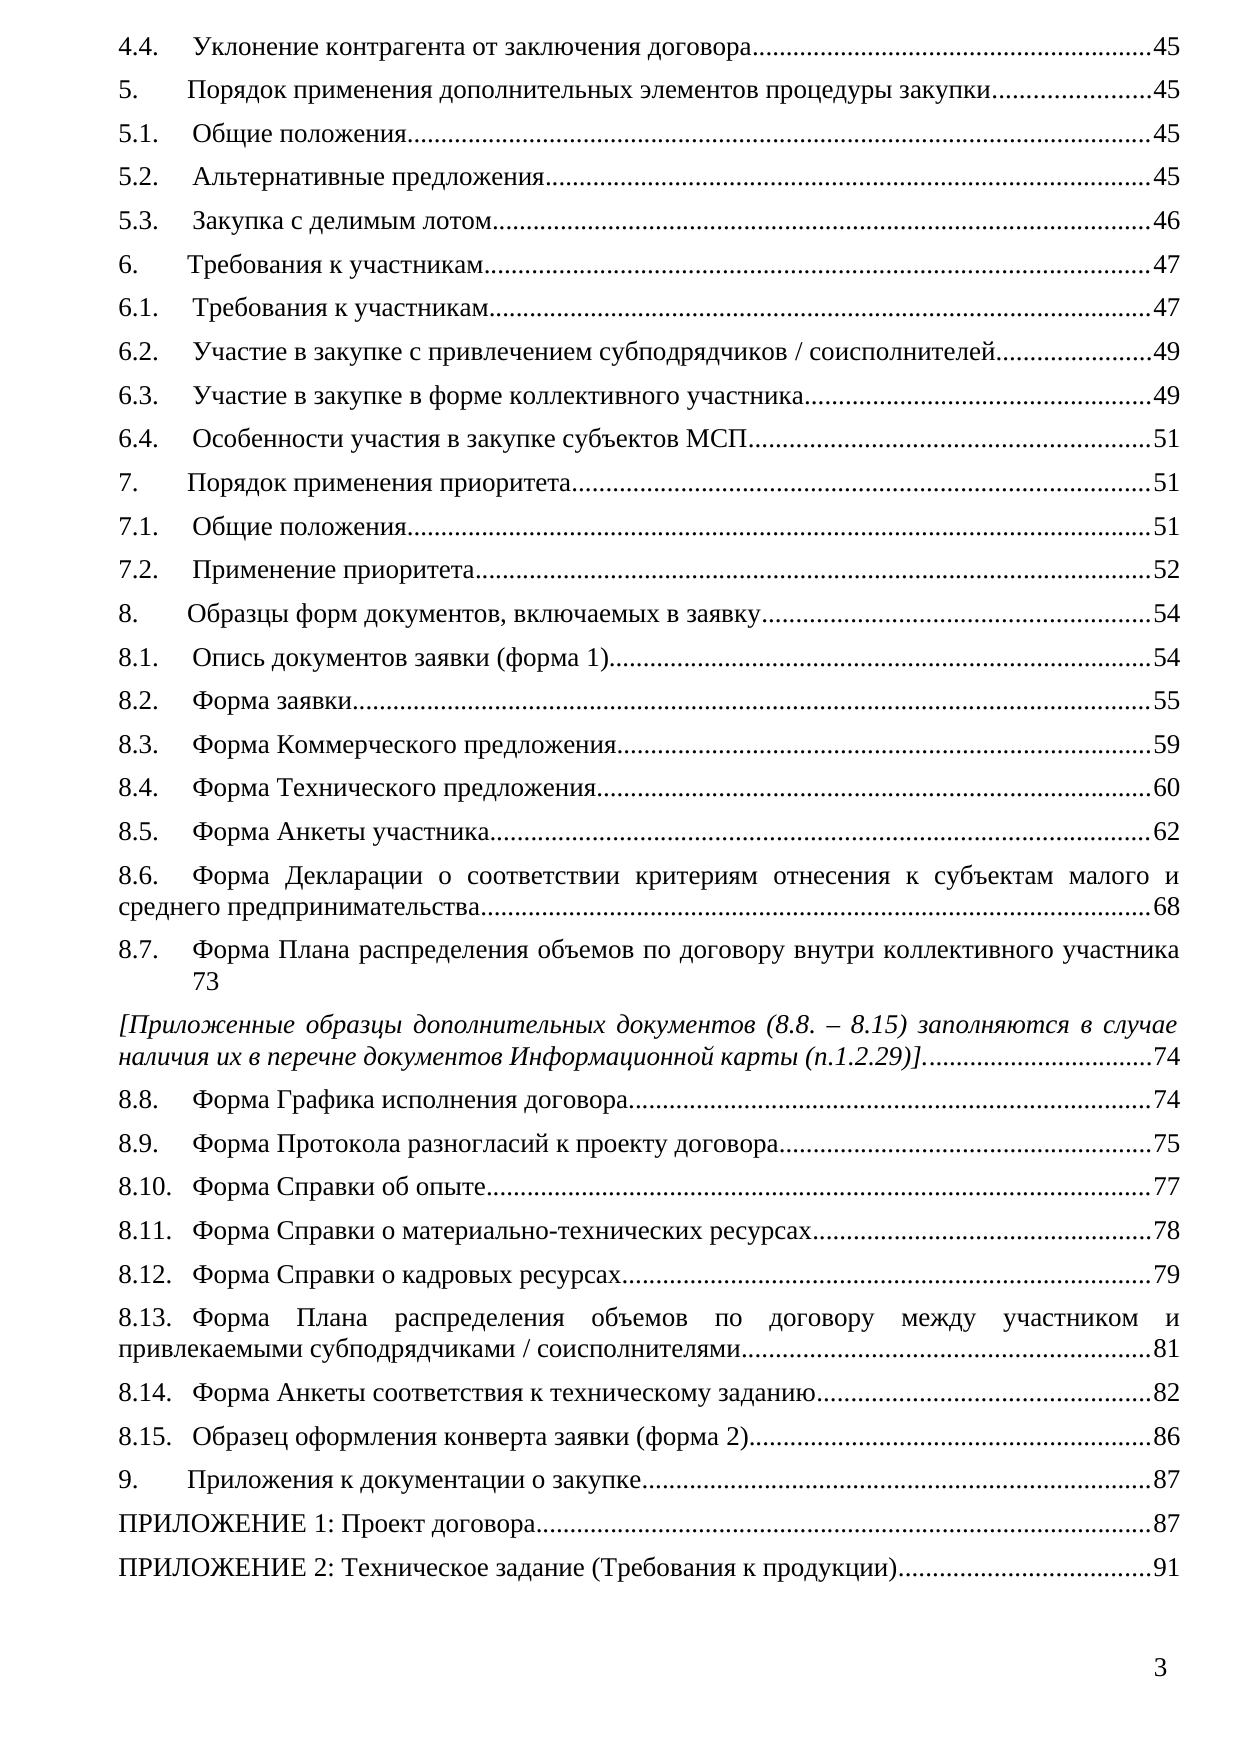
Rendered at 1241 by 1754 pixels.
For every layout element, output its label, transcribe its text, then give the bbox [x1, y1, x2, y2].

text 7.2. Применение приоритета 52 [118, 553, 1181, 584]
text 8. Образцы форм документов, включаемых в заявку 54 [118, 597, 1181, 628]
text 8.11. Форма Справки о материально-технических ресурсах 78 [118, 1214, 1181, 1245]
text 5. Порядок применения дополнительных элементов процедуры закупки 45 [118, 73, 1181, 104]
text 4.4. Уклонение контрагента от заключения договора 45 [118, 29, 1181, 61]
text 8.12. Форма Справки о кадровых ресурсах 79 [118, 1258, 1181, 1289]
text 8.4. Форма Технического предложения 60 [118, 772, 1181, 803]
text 8.6. Форма Декларации о соответствии критериям отнесения к субъектам малого и среднего предпринимательства 68 [118, 859, 1181, 921]
text 5.2. Альтернативные предложения 45 [118, 161, 1181, 192]
text ПРИЛОЖЕНИЕ 2: Техническое задание (Требования к продукции) 91 [118, 1551, 1181, 1582]
text 9. Приложения к документации о закупке 87 [118, 1463, 1181, 1495]
text 8.2. Форма заявки 55 [118, 684, 1181, 715]
text 6.3. Участие в закупке в форме коллективного участника 49 [118, 379, 1181, 410]
text 8.5. Форма Анкеты участника 62 [118, 815, 1181, 846]
text 8.14. Форма Анкеты соответствия к техническому заданию 82 [118, 1376, 1181, 1407]
text 5.3. Закупка с делимым лотом 46 [118, 204, 1181, 235]
text 8.7. Форма Плана распределения объемов по договору внутри коллективного участника 73 [118, 934, 1181, 996]
text [Приложенные образцы дополнительных документов (8.8. – 8.15) заполняются в случае наличия их в перечне документов Информационной карты (п.1.2.29)]. 74 [118, 1008, 1181, 1071]
text 8.9. Форма Протокола разногласий к проекту договора 75 [118, 1127, 1181, 1158]
text 6. Требования к участникам 47 [118, 248, 1181, 279]
text 8.1. Опись документов заявки (форма 1) 54 [118, 641, 1181, 672]
text 6.4. Особенности участия в закупке субъектов МСП 51 [118, 422, 1181, 453]
text 8.8. Форма Графика исполнения договора. 74 [118, 1083, 1181, 1114]
text 8.15. Образец оформления конверта заявки (форма 2) 86 [118, 1420, 1181, 1451]
text 8.10. Форма Справки об опыте 77 [118, 1171, 1181, 1202]
text 6.1. Требования к участникам 47 [118, 291, 1181, 323]
text 5.1. Общие положения 45 [118, 117, 1181, 148]
text 7. Порядок применения приоритета 51 [118, 466, 1181, 497]
text ПРИЛОЖЕНИЕ 1: Проект договора 87 [118, 1507, 1181, 1538]
text 7.1. Общие положения 51 [118, 510, 1181, 541]
text 8.3. Форма Коммерческого предложения 59 [118, 728, 1181, 759]
text 6.2. Участие в закупке с привлечением субподрядчиков / соисполнителей 49 [118, 335, 1181, 366]
text 8.13. Форма Плана распределения объемов по договору между участником и привлекаемыми субподрядчиками / соисполнителями 81 [118, 1301, 1181, 1364]
